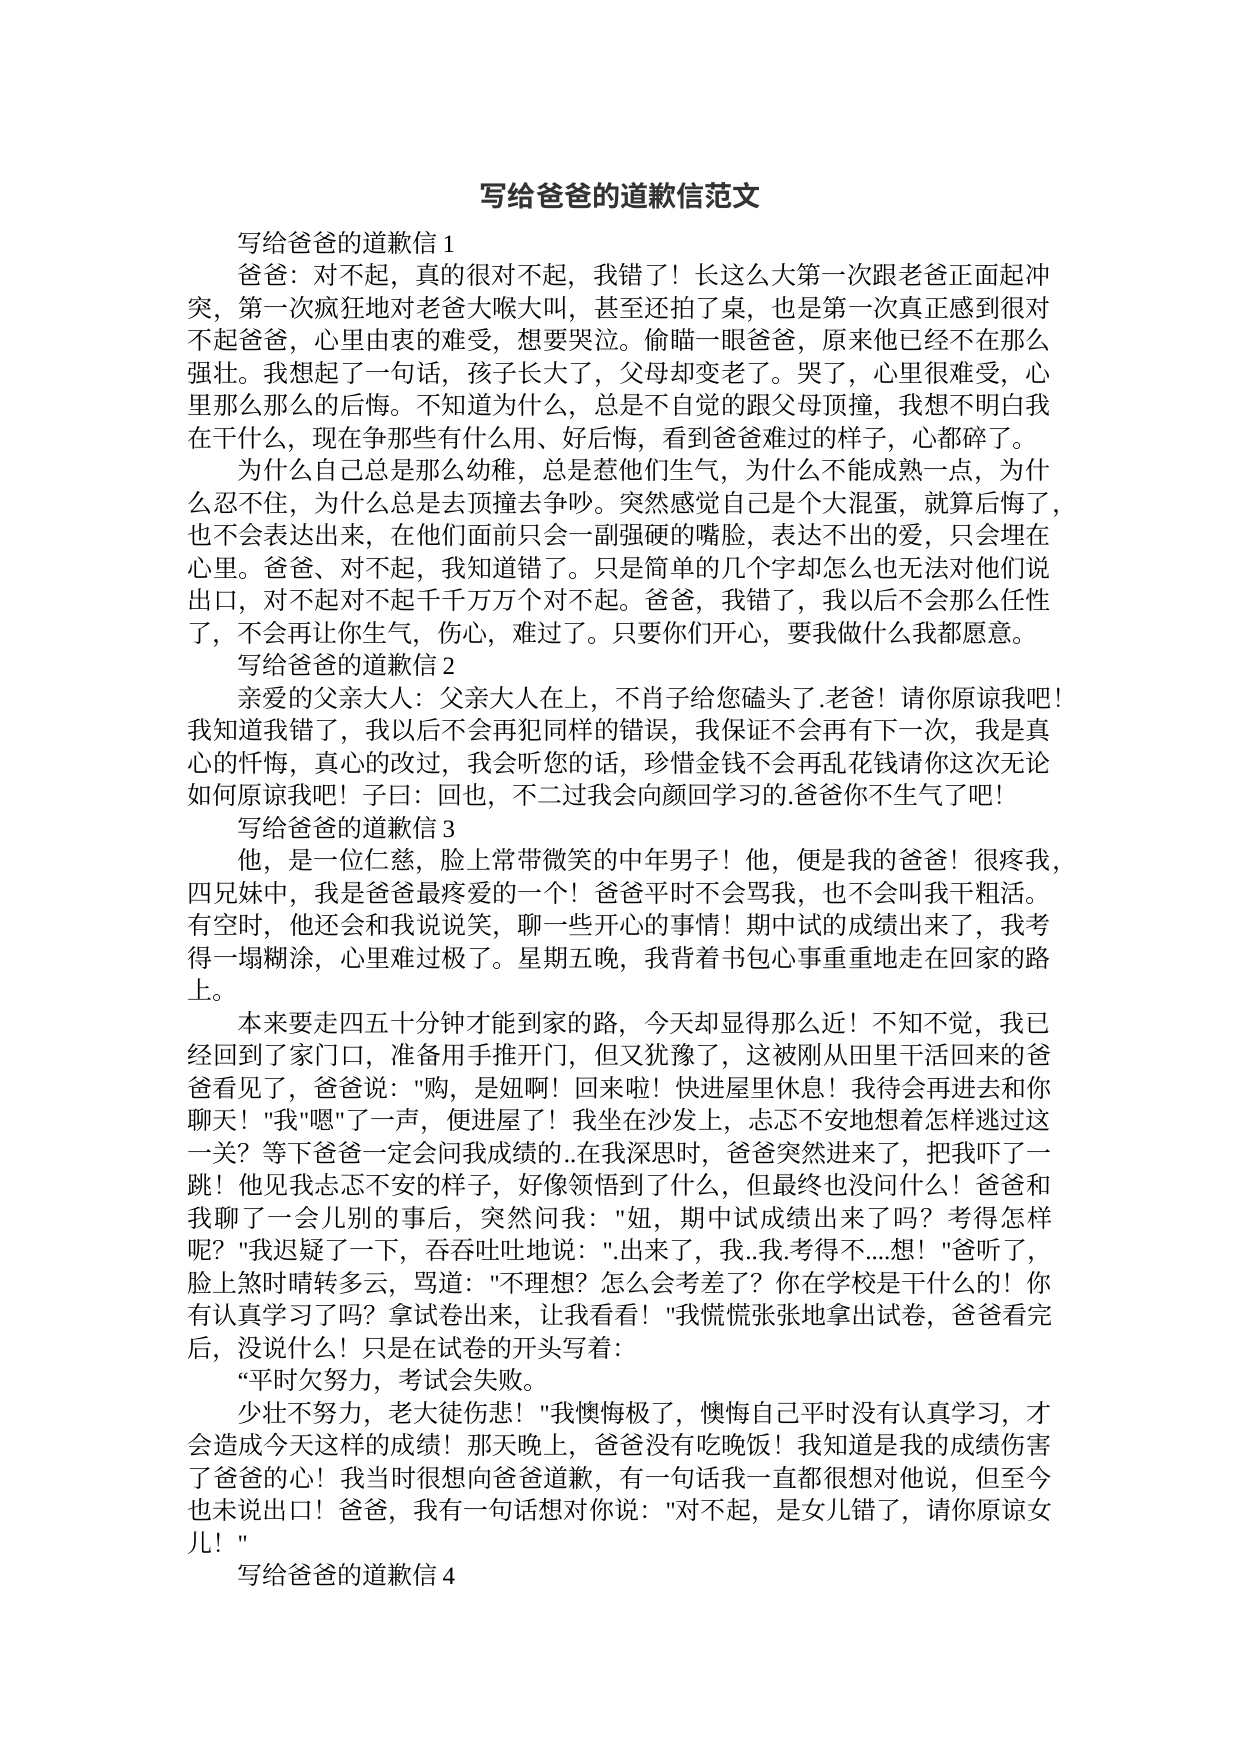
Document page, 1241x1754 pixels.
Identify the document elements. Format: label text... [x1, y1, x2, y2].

text 写给爸爸的道歉信3 [187, 812, 1053, 844]
text 写给爸爸的道歉信1 [187, 227, 1053, 259]
text “平时欠努力，考试会失败。 [187, 1364, 1053, 1397]
text 本来要走四五十分钟才能到家的路，今天却显得那么近！不知不觉，我已经回到了家门口，准备用手推开门，但又犹豫了，这被刚从田里干活回来的爸爸看见了，爸爸说："购，是妞啊！回来啦！快进屋里休息！我待会再进去和你聊天！"我"嗯"了一声，便进屋了！我坐在沙发上，忐忑不安地想着怎样逃过这一关？等下爸爸一定会问我成绩的..在我深思时，爸爸突然进来了，把我吓了一跳！他见我忐忑不安的样子，好像领悟到了什么，但最终也没问什么！爸爸和我聊了一会儿别的事后，突然问我："妞，期中试成绩出来了吗？考得怎样呢？"我迟疑了一下，吞吞吐吐地说：".出来了，我..我.考得不....想！"爸听了，脸上煞时晴转多云，骂道："不理想？怎么会考差了？你在学校是干什么的！你有认真学习了吗？拿试卷出来，让我看看！"我慌慌张张地拿出试卷，爸爸看完后，没说什么！只是在试卷的开头写着： [187, 1007, 1053, 1364]
text 写给爸爸的道歉信2 [187, 649, 1053, 682]
text 为什么自己总是那么幼稚，总是惹他们生气，为什么不能成熟一点，为什么忍不住，为什么总是去顶撞去争吵。突然感觉自己是个大混蛋，就算后悔了，也不会表达出来，在他们面前只会一副强硬的嘴脸，表达不出的爱，只会埋在心里。爸爸、对不起，我知道错了。只是简单的几个字却怎么也无法对他们说出口，对不起对不起千千万万个对不起。爸爸，我错了，我以后不会那么任性了，不会再让你生气，伤心，难过了。只要你们开心，要我做什么我都愿意。 [187, 454, 1053, 649]
text 亲爱的父亲大人：父亲大人在上，不肖子给您磕头了.老爸！请你原谅我吧！我知道我错了，我以后不会再犯同样的错误，我保证不会再有下一次，我是真心的忏悔，真心的改过，我会听您的话，珍惜金钱不会再乱花钱请你这次无论如何原谅我吧！子曰：回也，不二过我会向颜回学习的.爸爸你不生气了吧！ [187, 682, 1053, 812]
text 少壮不努力，老大徒伤悲！"我懊悔极了，懊悔自己平时没有认真学习，才会造成今天这样的成绩！那天晚上，爸爸没有吃晚饭！我知道是我的成绩伤害了爸爸的心！我当时很想向爸爸道歉，有一句话我一直都很想对他说，但至今也未说出口！爸爸，我有一句话想对你说："对不起，是女儿错了，请你原谅女儿！" [187, 1397, 1053, 1559]
text 他，是一位仁慈，脸上常带微笑的中年男子！他，便是我的爸爸！很疼我，四兄妹中，我是爸爸最疼爱的一个！爸爸平时不会骂我，也不会叫我干粗活。有空时，他还会和我说说笑，聊一些开心的事情！期中试的成绩出来了，我考得一塌糊涂，心里难过极了。星期五晚，我背着书包心事重重地走在回家的路上。 [187, 844, 1053, 1007]
text 写给爸爸的道歉信4 [187, 1559, 1053, 1592]
subtitle 写给爸爸的道歉信范文 [187, 162, 1053, 227]
text 爸爸：对不起，真的很对不起，我错了！长这么大第一次跟老爸正面起冲突，第一次疯狂地对老爸大喉大叫，甚至还拍了桌，也是第一次真正感到很对不起爸爸，心里由衷的难受，想要哭泣。偷瞄一眼爸爸，原来他已经不在那么强壮。我想起了一句话，孩子长大了，父母却变老了。哭了，心里很难受，心里那么那么的后悔。不知道为什么，总是不自觉的跟父母顶撞，我想不明白我在干什么，现在争那些有什么用、好后悔，看到爸爸难过的样子，心都碎了。 [187, 259, 1053, 454]
